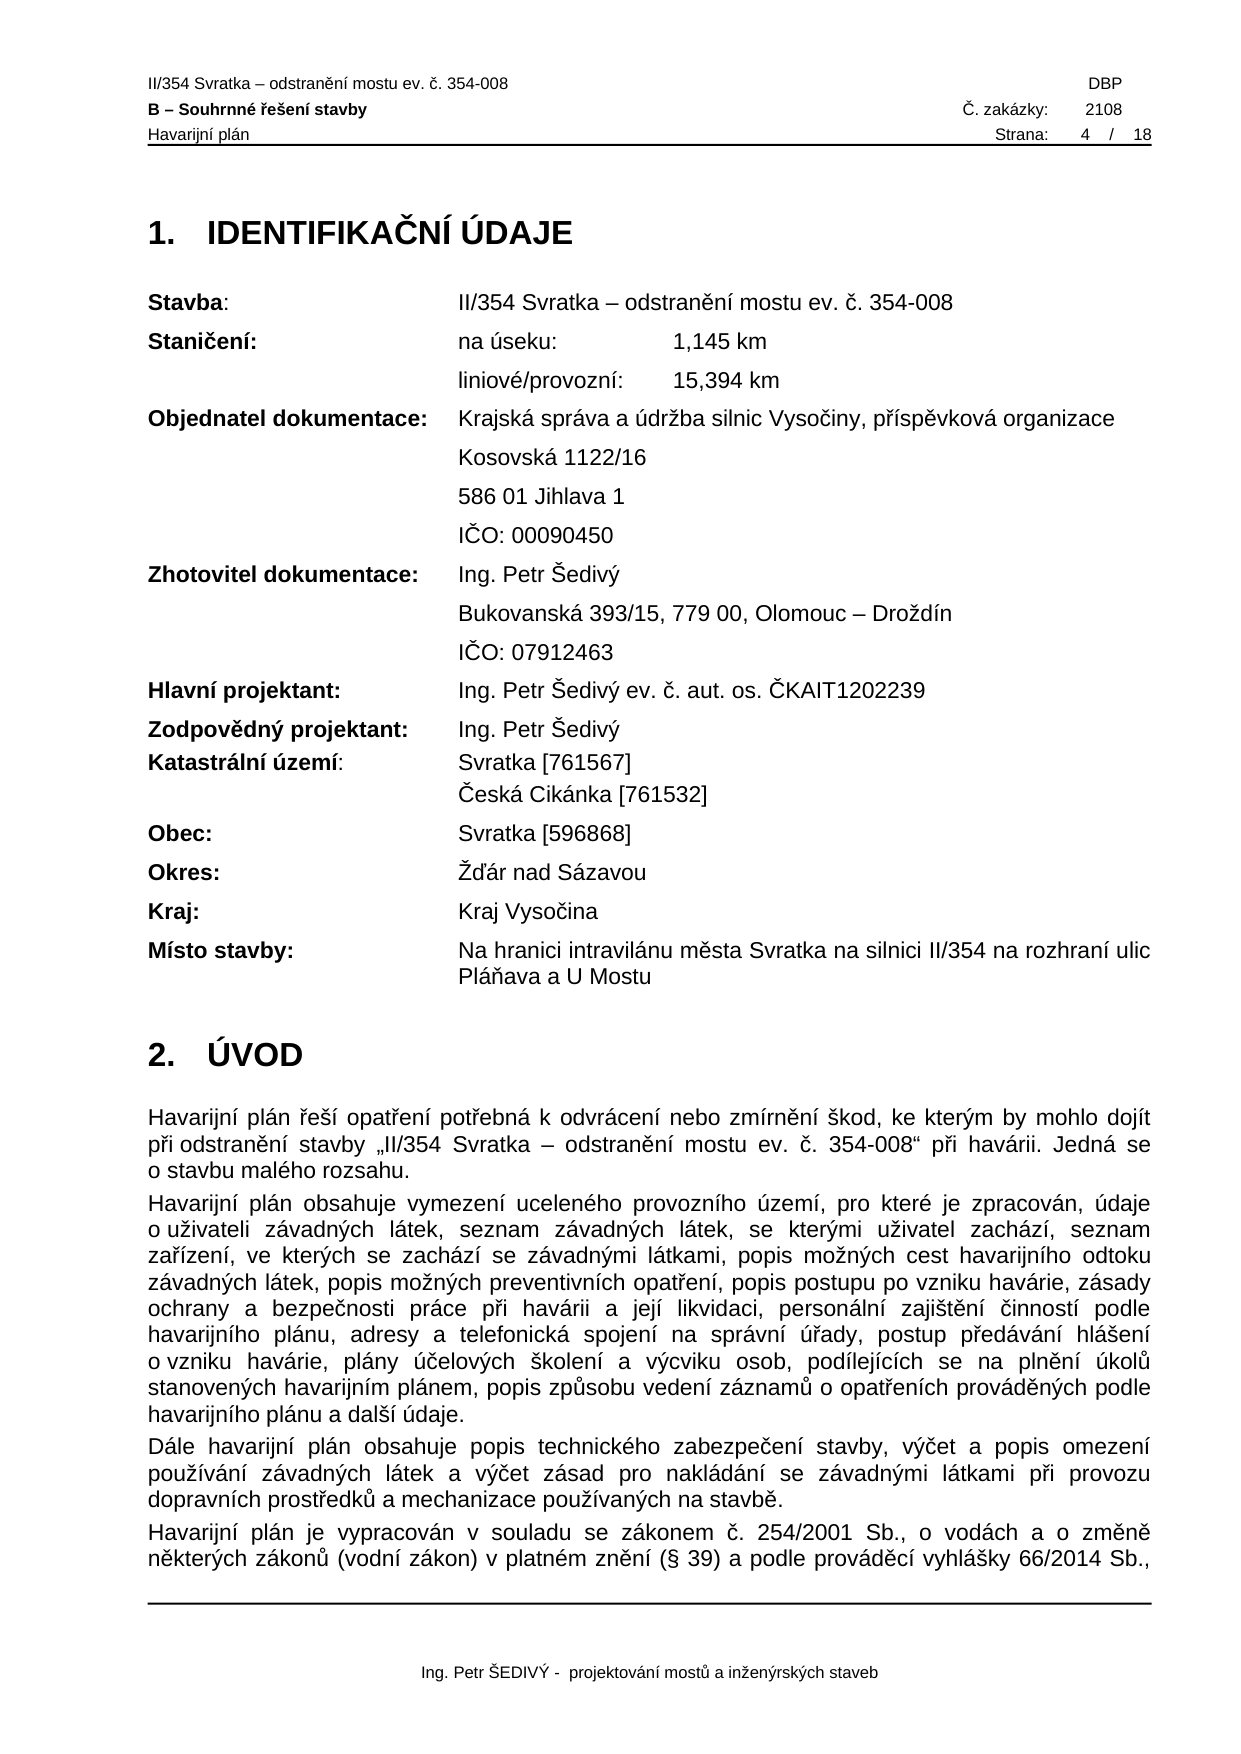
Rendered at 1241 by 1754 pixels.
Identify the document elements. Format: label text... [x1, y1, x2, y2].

text Okres: Žďár nad Sázavou [148, 859, 1152, 886]
text Katastrální území: Svratka [761567] [148, 749, 1152, 775]
text Kosovská 1122/16 [148, 444, 1152, 471]
subtitle Identifikační údaje [148, 213, 1152, 251]
text IČO: 00090450 [148, 522, 1152, 548]
text Místo stavby: Na hranici intravilánu města Svratka na silnici II/354 na rozhraní ulic Pláňava a U Mostu [148, 937, 1152, 989]
text Dále havarijní plán obsahuje popis technického zabezpečení stavby, výčet a popis omezení používání závadných látek a výčet zásad pro nakládání se závadnými látkami při provozu dopravních prostředků a mechanizace používaných na stavbě. [148, 1433, 1152, 1512]
text IČO: 07912463 [148, 638, 1152, 665]
text Zhotovitel dokumentace: Ing. Petr Šedivý [148, 561, 1152, 587]
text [148, 1518, 1152, 1571]
text Havarijní plán obsahuje vymezení uceleného provozního území, pro které je zpracován, údaje o uživateli závadných látek, seznam závadných látek, se kterými uživatel zachází, seznam zařízení, ve kterých se zachází se závadnými látkami, popis možných cest havarijního odtoku závadných látek, popis možných preventivních opatření, popis postupu po vzniku havárie, zásady ochrany a bezpečnosti práce při havárii a její likvidaci, personální zajištění činností podle havarijního plánu, adresy a telefonická spojení na správní úřady, postup předávání hlášení o vzniku havárie, plány účelových školení a výcviku osob, podílejících se na plnění úkolů stanovených havarijním plánem, popis způsobu vedení záznamů o opatřeních prováděných podle havarijního plánu a další údaje. [148, 1190, 1152, 1427]
subtitle Úvod [148, 1035, 1152, 1073]
text Obec: Svratka [596868] [148, 820, 1152, 847]
text Objednatel dokumentace: Krajská správa a údržba silnic Vysočiny, příspěvková organizace [148, 405, 1152, 432]
text Staničení: na úseku: 1,145 km [148, 328, 1152, 354]
text Bukovanská 393/15, 779 00, Olomouc – Droždín [148, 600, 1152, 626]
text Havarijní plán řeší opatření potřebná k odvrácení nebo zmírnění škod, ke kterým by mohlo dojít při odstranění stavby „II/354 Svratka – odstranění mostu ev. č. 354-008“ při havárii. Jedná se o stavbu malého rozsahu. [148, 1104, 1152, 1183]
text Česká Cikánka [761532] [148, 781, 1152, 808]
text 586 01 Jihlava 1 [148, 483, 1152, 509]
text Zodpovědný projektant: Ing. Petr Šedivý [148, 716, 1152, 743]
text Hlavní projektant: Ing. Petr Šedivý ev. č. aut. os. ČKAIT1202239 [148, 677, 1152, 704]
text Stavba: II/354 Svratka – odstranění mostu ev. č. 354-008 [148, 289, 1152, 315]
text liniové/provozní: 15,394 km [148, 367, 1152, 393]
text Kraj: Kraj Vysočina [148, 898, 1152, 924]
